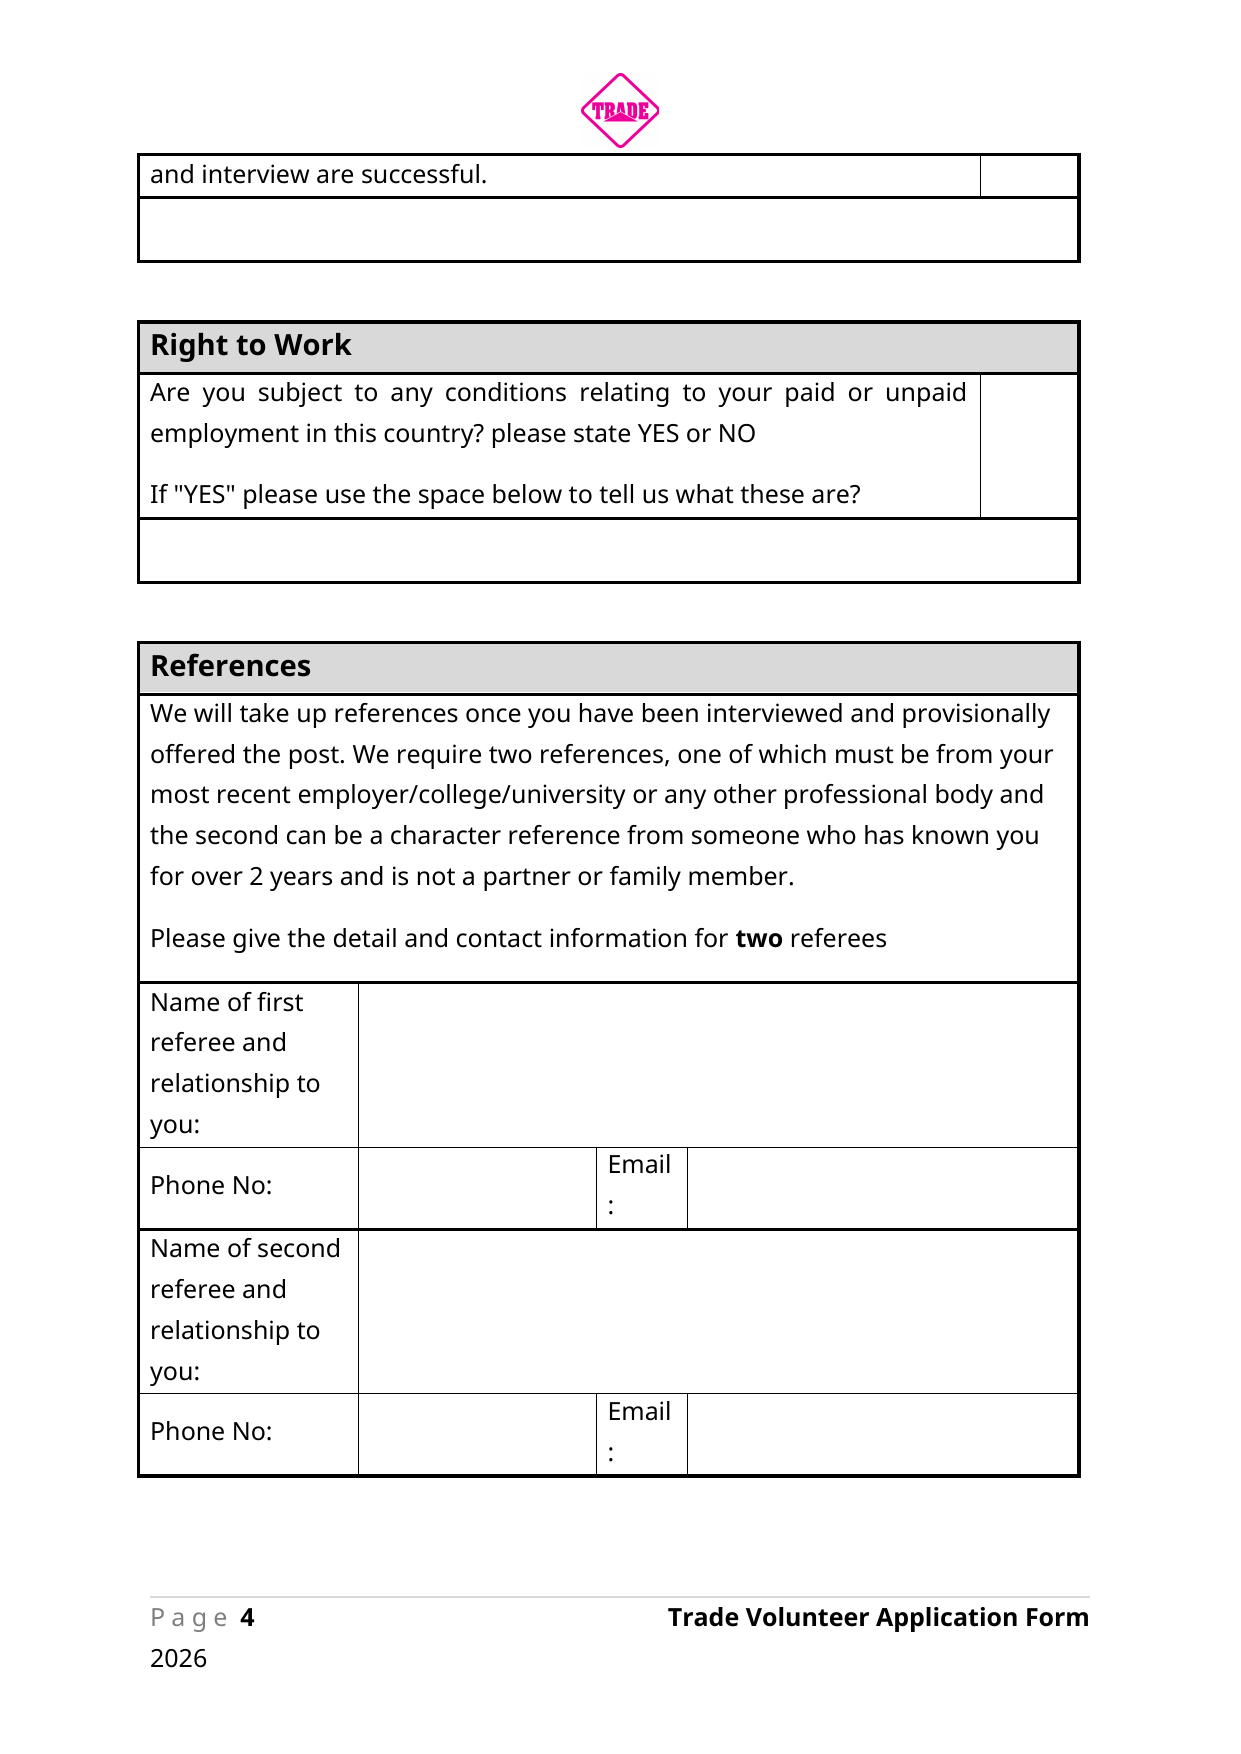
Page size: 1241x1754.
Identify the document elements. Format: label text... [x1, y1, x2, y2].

table_cell [981, 375, 1077, 517]
table_cell [359, 1231, 1077, 1393]
table_cell [981, 156, 1077, 196]
picture [581, 73, 660, 148]
table_cell [140, 199, 1077, 260]
table_cell Name of first referee and relationship to you: [140, 984, 358, 1147]
table_cell Name of second referee and relationship to you: [140, 1231, 358, 1393]
table_cell We will take up references once you have been interviewed and provisionally offered the post. We require two references, one of which must be from your most recent employer/college/university or any other professional body and the second can be a character reference from someone who has known you for over 2 years and is not a partner or family member. Please give the detail and contact information for two referees [140, 696, 1077, 981]
table_cell Email: [597, 1394, 687, 1474]
table_cell [359, 984, 1077, 1147]
table_cell Phone No: [140, 1394, 358, 1474]
table_cell [140, 520, 1077, 581]
table_cell Are you subject to any conditions relating to your paid or unpaid employment in this country? please state YES or NO If "YES" please use the space below to tell us what these are? [140, 375, 980, 517]
table_cell [688, 1394, 1077, 1474]
table_cell Email: [597, 1148, 687, 1228]
table_cell [359, 1394, 596, 1474]
table_cell [359, 1148, 596, 1228]
table_cell [688, 1148, 1077, 1228]
table_header Right to Work [140, 324, 1077, 372]
table_header References [140, 644, 1077, 692]
table_cell Phone No: [140, 1148, 358, 1228]
